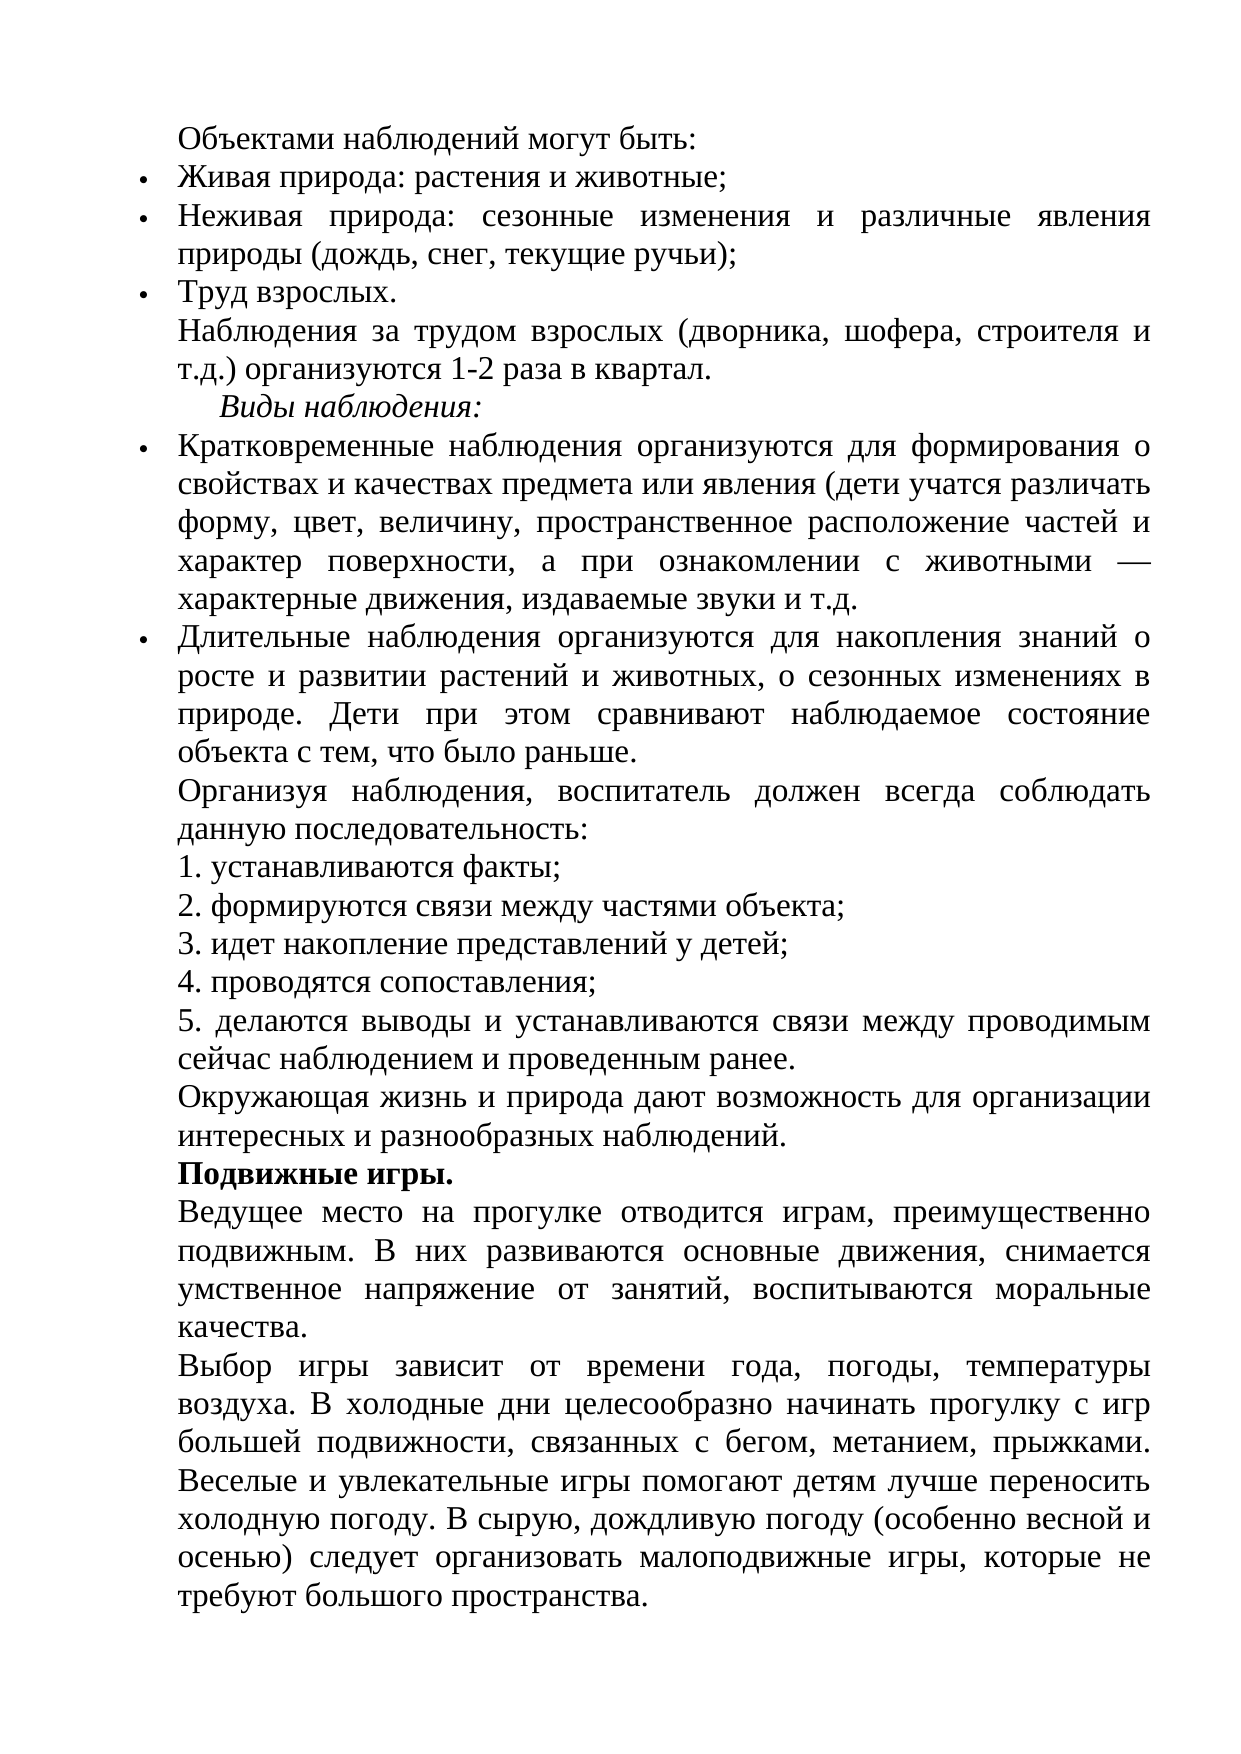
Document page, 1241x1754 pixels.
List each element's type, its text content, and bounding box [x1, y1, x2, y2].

list Живая природа: растения и животные; [140, 156, 1152, 195]
list Неживая природа: сезонные изменения и различные явления природы (дождь, снег, текущие ручьи); [140, 195, 1152, 271]
text 5. делаются выводы и устанавливаются связи между проводимым сейчас наблюдением и проведенным ранее. [177, 1000, 1152, 1076]
text Виды наблюдения: [177, 386, 1152, 425]
text 1. устанавливаются факты; [177, 846, 1152, 885]
text Организуя наблюдения, воспитатель должен всегда соблюдать данную последовательность: [177, 770, 1152, 846]
text Объектами наблюдений могут быть: [177, 118, 1152, 156]
text Подвижные игры. [177, 1153, 1152, 1191]
text 2. формируются связи между частями объекта; [177, 885, 1152, 923]
text Выбор игры зависит от времени года, погоды, температуры воздуха. В холодные дни целесообразно начинать прогулку с игр большей подвижности, связанных с бегом, метанием, прыжками. Веселые и увлекательные игры помогают детям лучше переносить холодную погоду. В сырую, дождливую погоду (особенно весной и осенью) следует организовать малоподвижные игры, которые не требуют большого пространства. [177, 1345, 1152, 1613]
text Окружающая жизнь и природа дают возможность для организации интересных и разнообразных наблюдений. [177, 1076, 1152, 1153]
list Труд взрослых. [140, 271, 1152, 310]
text Ведущее место на прогулке отводится играм, преимущественно подвижным. В них развиваются основные движения, снимается умственное напряжение от занятий, воспитываются моральные качества. [177, 1191, 1152, 1345]
text 3. идет накопление представлений у детей; [177, 923, 1152, 961]
text Наблюдения за трудом взрослых (дворника, шофера, строителя и т.д.) организуются 1-2 раза в квартал. [177, 310, 1152, 386]
list Кратковременные наблюдения организуются для формирования о свойствах и качествах предмета или явления (дети учатся различать форму, цвет, величину, пространственное расположение частей и характер поверхности, а при ознакомлении с животными — характерные движения, издаваемые звуки и т.д. [140, 425, 1152, 616]
text 4. проводятся сопоставления; [177, 961, 1152, 1000]
list Длительные наблюдения организуются для накопления знаний о росте и развитии растений и животных, о сезонных изменениях в природе. Дети при этом сравнивают наблюдаемое состояние объекта с тем, что было раньше. [140, 616, 1152, 770]
